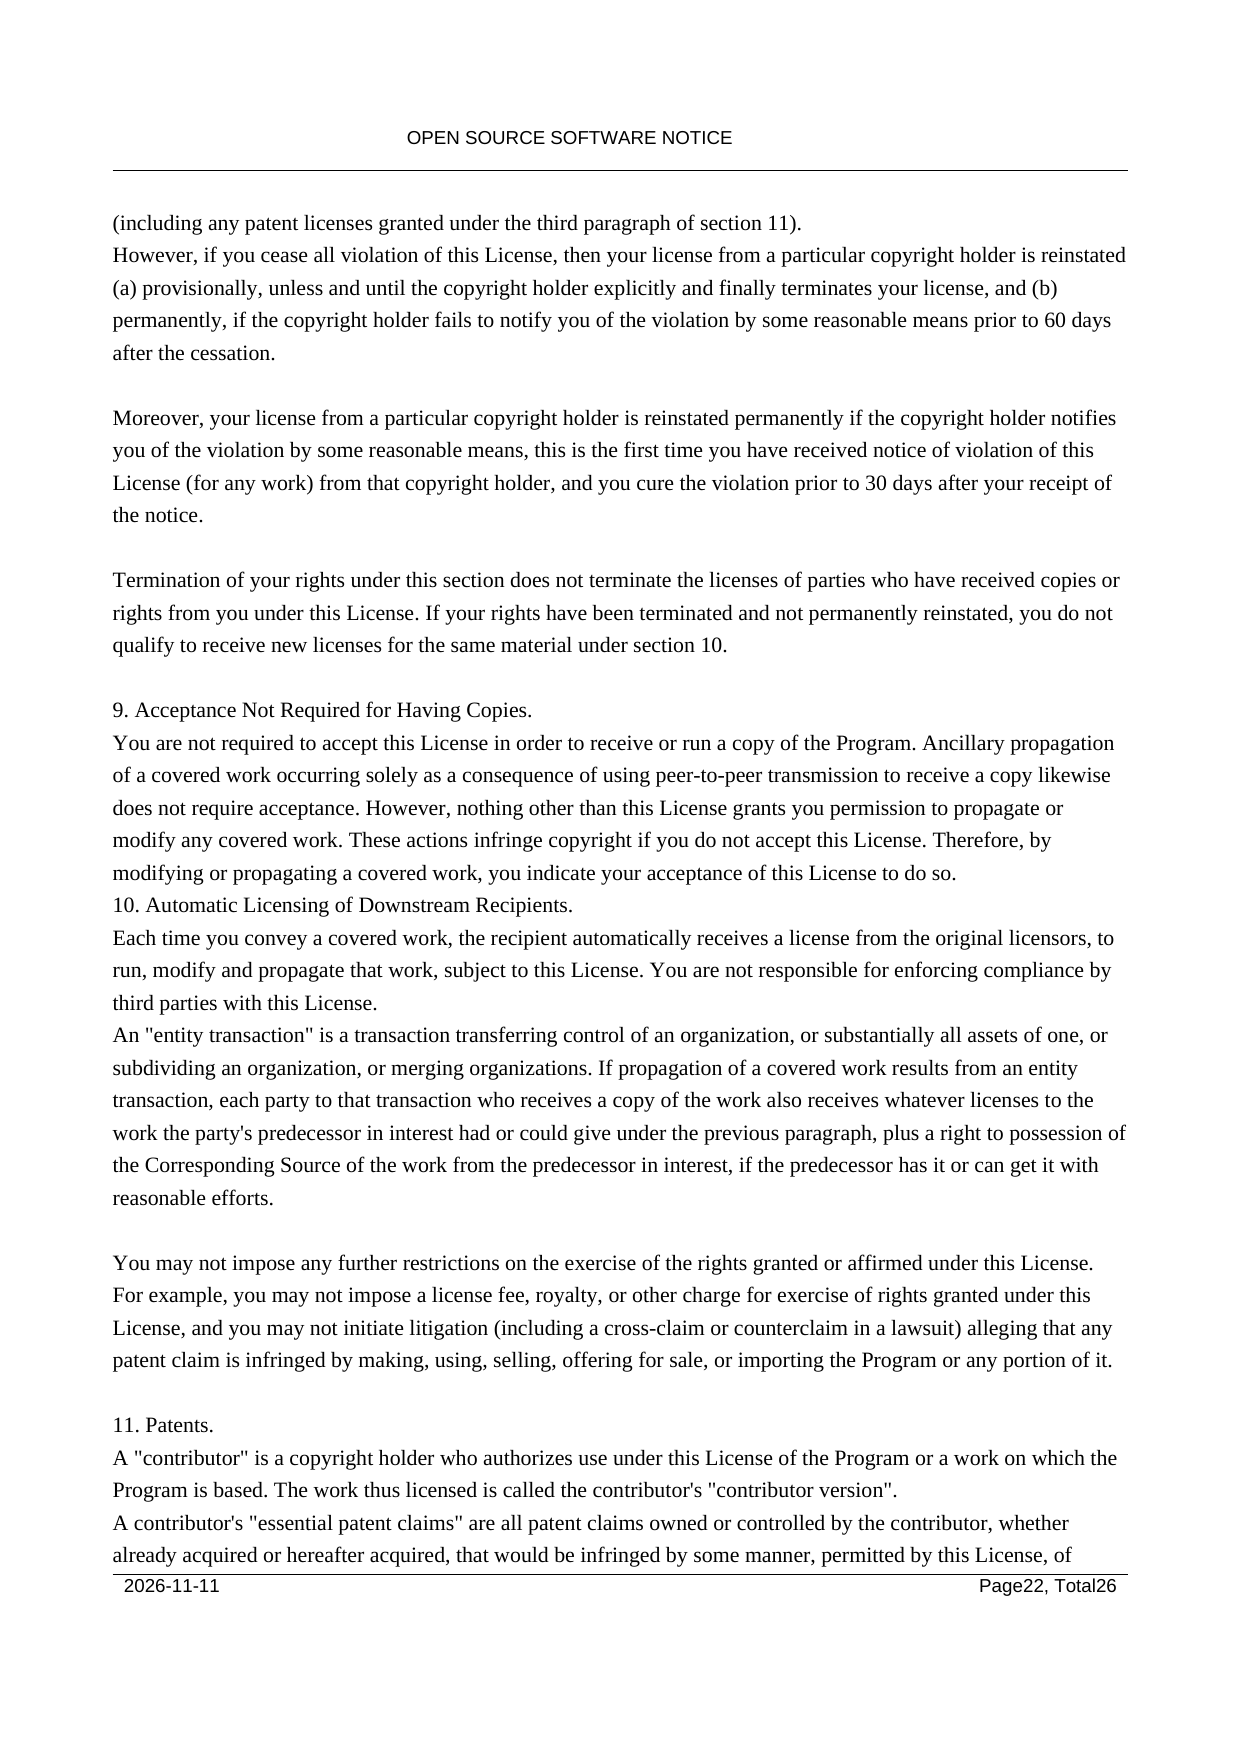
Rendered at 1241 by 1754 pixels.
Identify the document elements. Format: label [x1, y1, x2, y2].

text [112, 206, 1128, 1571]
